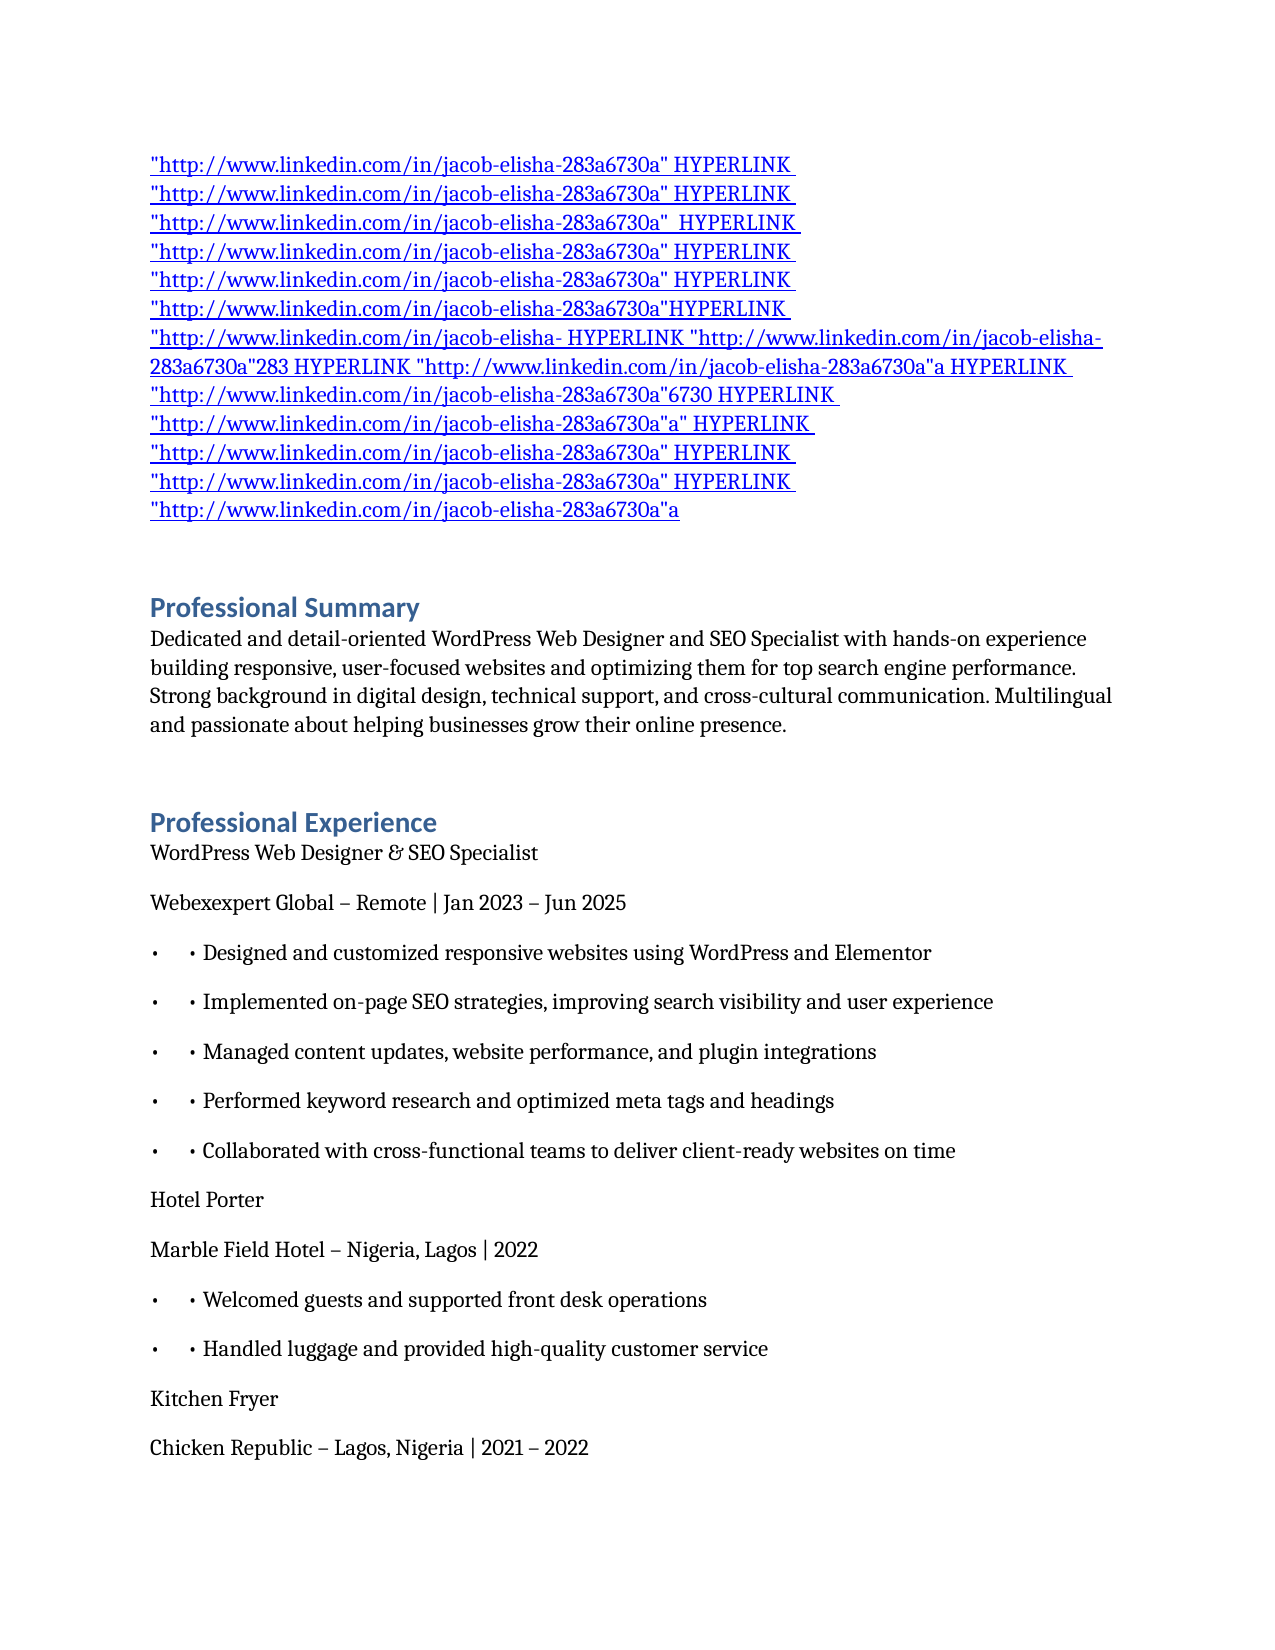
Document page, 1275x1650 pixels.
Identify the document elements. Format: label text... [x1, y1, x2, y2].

text Webexexpert Global – Remote | Jan 2023 – Jun 2025 [150, 887, 1125, 916]
list • Performed keyword research and optimized meta tags and headings [150, 1086, 1125, 1114]
list • Collaborated with cross-functional teams to deliver client-ready websites on time [150, 1135, 1125, 1164]
text Hotel Porter [150, 1185, 1125, 1214]
text Dedicated and detail-oriented WordPress Web Designer and SEO Specialist with hands-on experience building responsive, user-focused websites and optimizing them for top search engine performance. Strong background in digital design, technical support, and cross-cultural communication. Multilingual and passionate about helping businesses grow their online presence. [150, 623, 1125, 738]
list • Implemented on-page SEO strategies, improving search visibility and user experience [150, 987, 1125, 1015]
text Kitchen Fryer [150, 1383, 1125, 1412]
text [150, 150, 1125, 524]
list • Managed content updates, website performance, and plugin integrations [150, 1036, 1125, 1065]
text WordPress Web Designer & SEO Specialist [150, 838, 1125, 867]
list • Welcomed guests and supported front desk operations [150, 1284, 1125, 1313]
text Marble Field Hotel – Nigeria, Lagos | 2022 [150, 1234, 1125, 1263]
list • Handled luggage and provided high-quality customer service [150, 1334, 1125, 1362]
text Professional Summary [150, 594, 1125, 623]
text Professional Experience [150, 809, 1125, 838]
text Chicken Republic – Lagos, Nigeria | 2021 – 2022 [150, 1433, 1125, 1462]
list • Designed and customized responsive websites using WordPress and Elementor [150, 937, 1125, 966]
